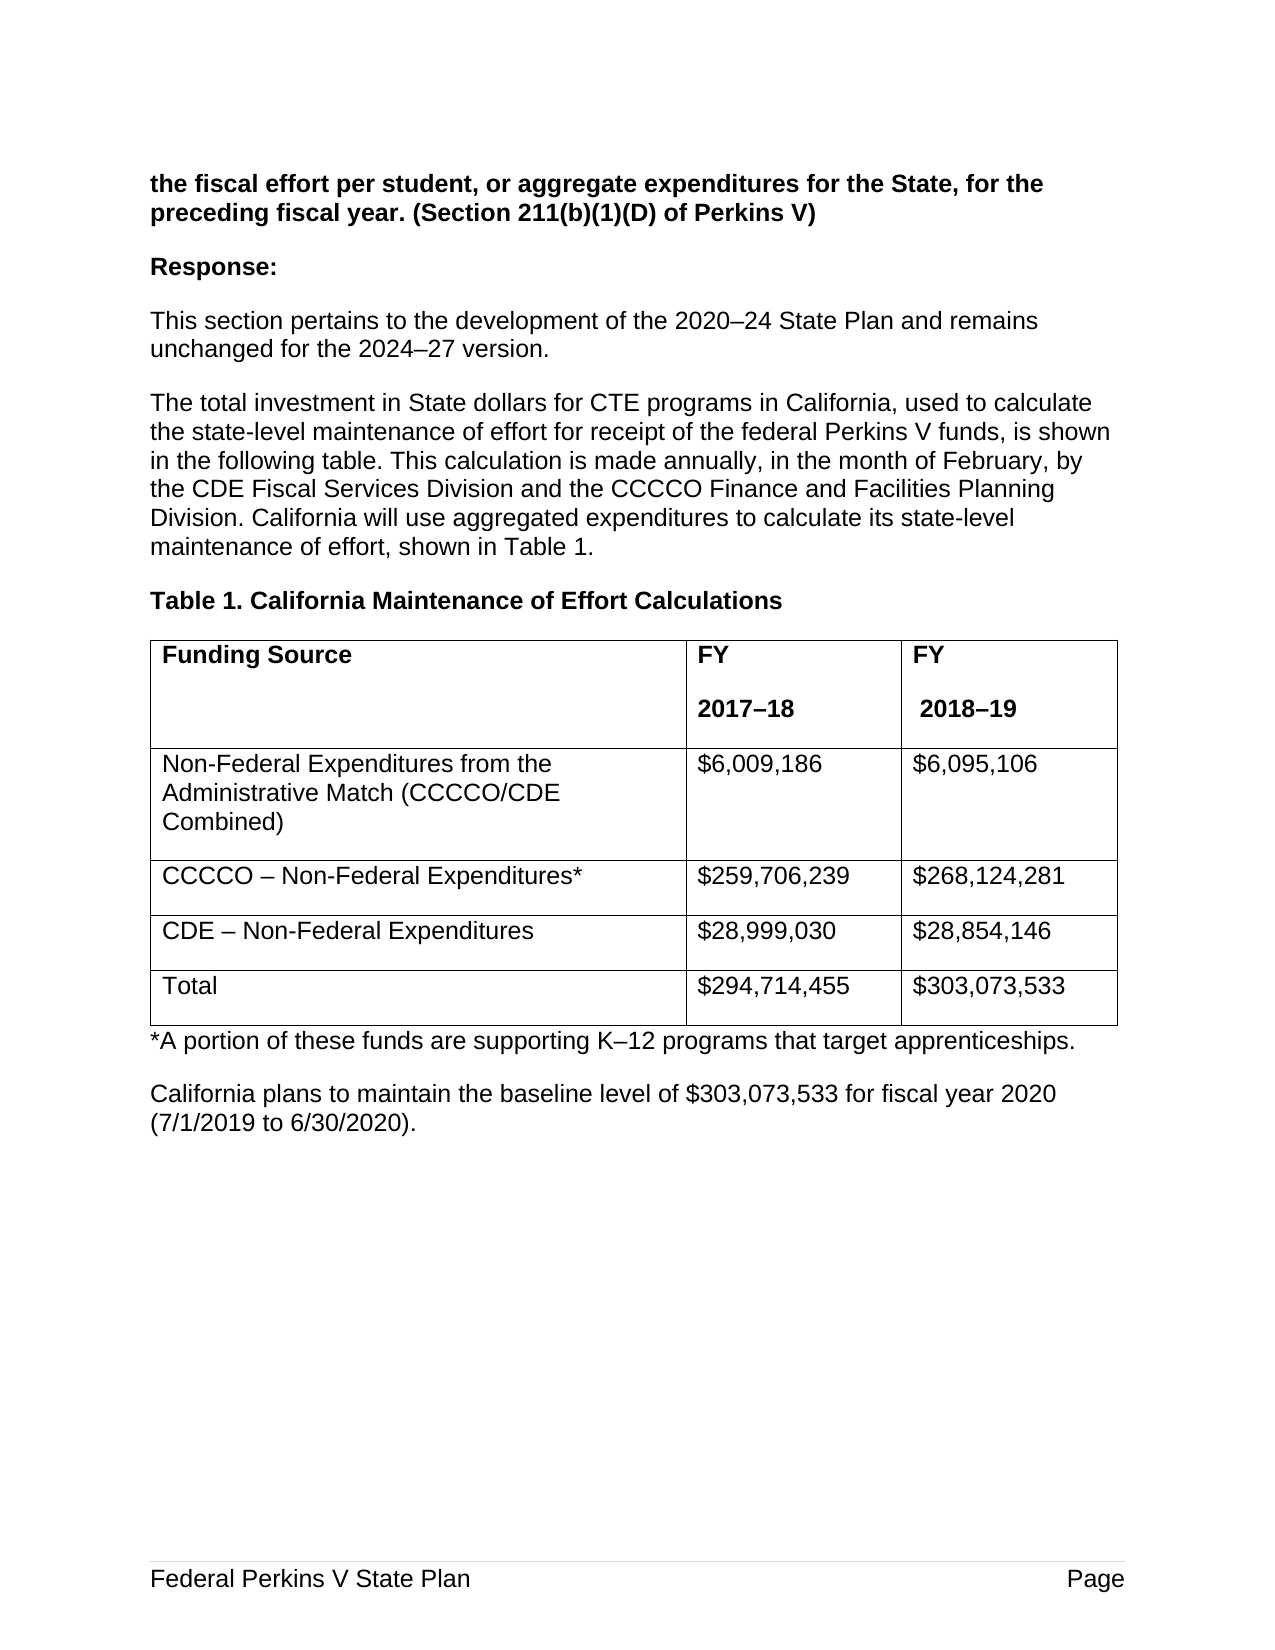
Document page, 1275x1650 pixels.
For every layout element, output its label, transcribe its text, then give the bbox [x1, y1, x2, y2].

table_cell Non-Federal Expenditures from the Administrative Match (CCCCO/CDE Combined) [151, 749, 686, 860]
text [150, 169, 1125, 227]
table_cell Total [151, 971, 686, 1025]
table_cell CCCCO – Non-Federal Expenditures* [151, 861, 686, 915]
table_cell $294,714,455 [687, 971, 901, 1025]
table_cell $6,009,186 [687, 749, 901, 860]
table_cell $259,706,239 [687, 861, 901, 915]
text Response: [150, 252, 1125, 281]
table_cell $268,124,281 [902, 861, 1117, 915]
text Table 1. California Maintenance of Effort Calculations [150, 586, 1125, 614]
table_header FY 2017–18 [687, 641, 901, 748]
text California plans to maintain the baseline level of $303,073,533 for fiscal year 2020 (7/1/2019 to 6/30/2020). [150, 1079, 1125, 1137]
table_cell $28,999,030 [687, 916, 901, 970]
text The total investment in State dollars for CTE programs in California, used to calculate the state-level maintenance of effort for receipt of the federal Perkins V funds, is shown in the following table. This calculation is made annually, in the month of February, by the CDE Fiscal Services Division and the CCCCO Finance and Facilities Planning Division. California will use aggregated expenditures to calculate its state-level maintenance of effort, shown in Table 1. [150, 388, 1125, 561]
text This section pertains to the development of the 2020–24 State Plan and remains unchanged for the 2024–27 version. [150, 306, 1125, 363]
table_header FY 2018–19 [902, 641, 1117, 748]
table_cell $28,854,146 [902, 916, 1117, 970]
table_header Funding Source [151, 641, 686, 748]
text *A portion of these funds are supporting K–12 programs that target apprenticeships. [150, 1026, 1125, 1054]
table_cell $6,095,106 [902, 749, 1117, 860]
table_cell $303,073,533 [902, 971, 1117, 1025]
table_cell CDE – Non-Federal Expenditures [151, 916, 686, 970]
